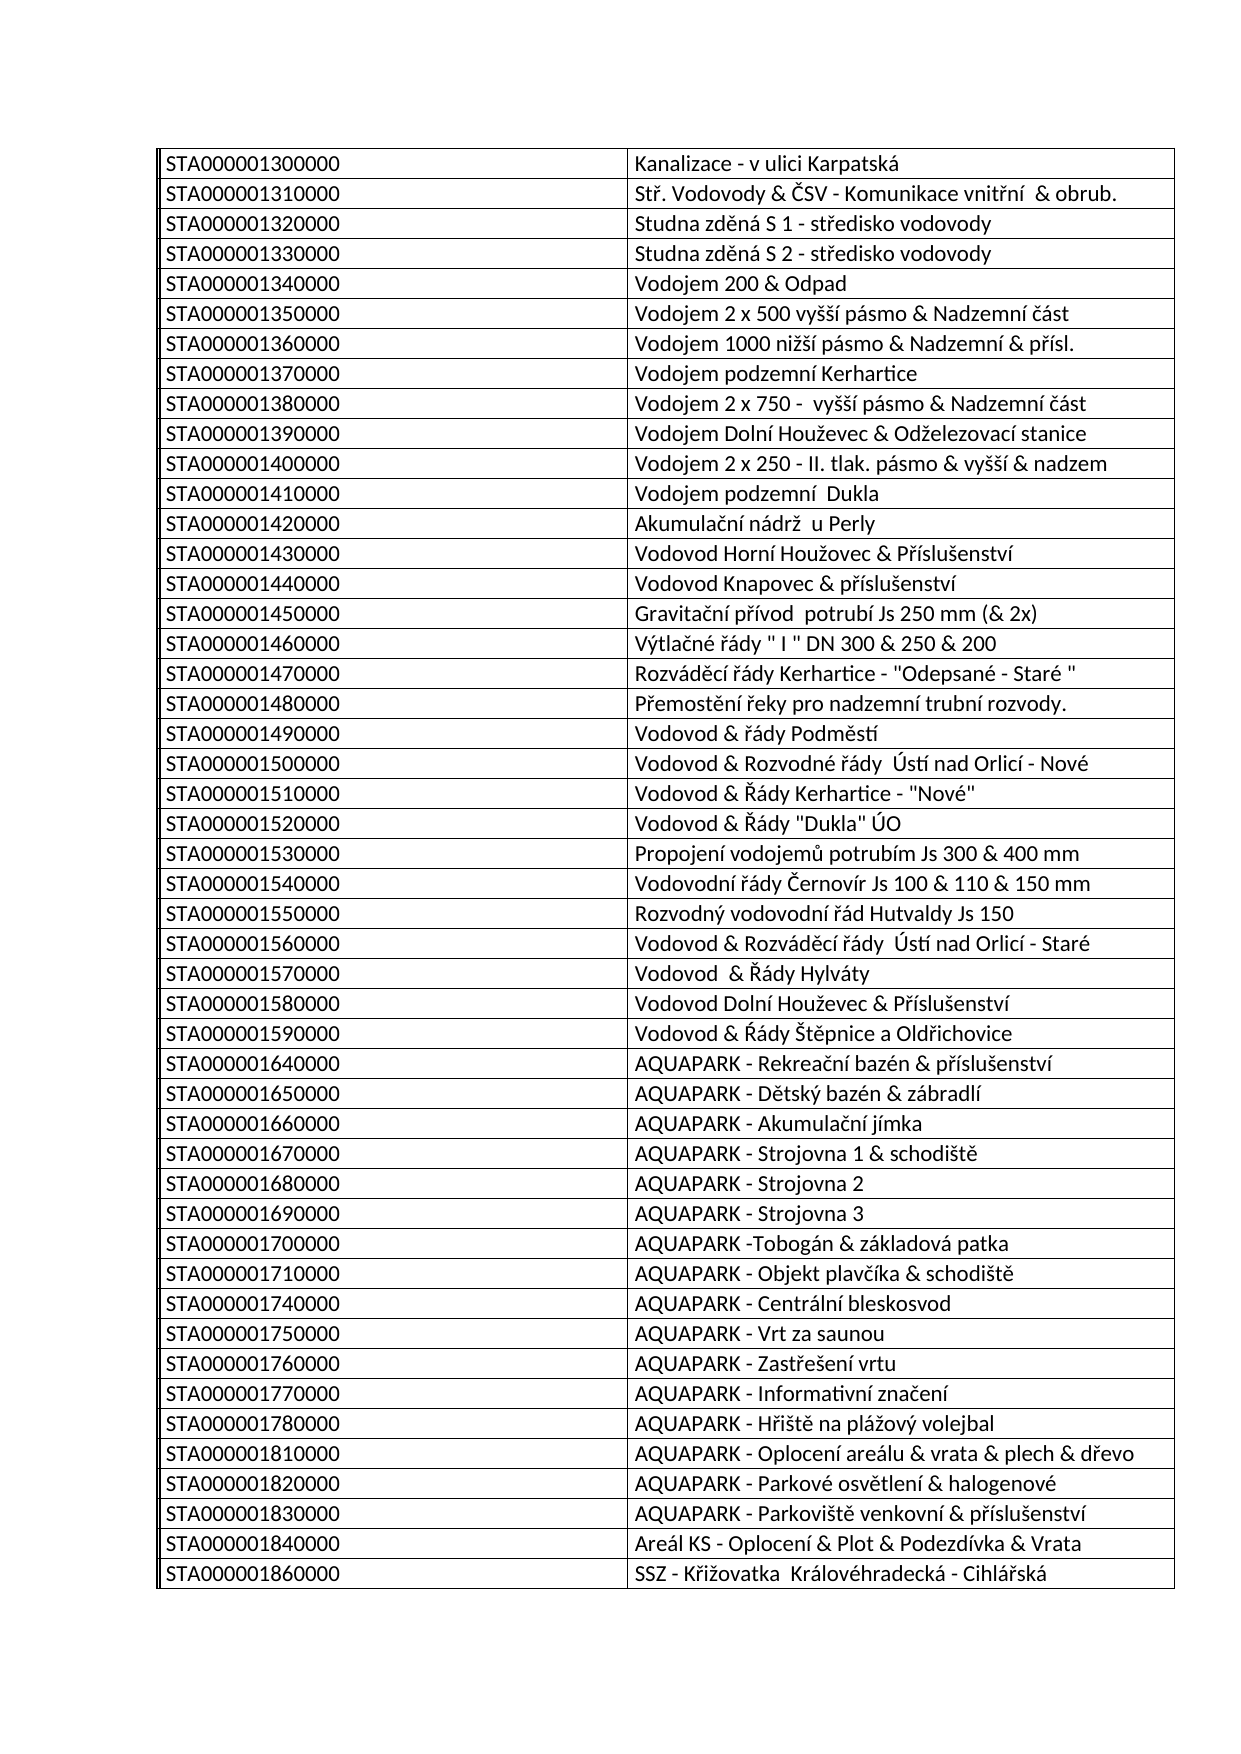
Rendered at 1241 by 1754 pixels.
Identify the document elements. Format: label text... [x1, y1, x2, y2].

table_cell AQUAPARK - Vrt za saunou [628, 1319, 1174, 1348]
table_cell Vodojem 2 x 250 - II. tlak. pásmo & vyšší & nadzem [628, 449, 1174, 478]
table_cell STA000001310000 [161, 179, 627, 208]
table_cell AQUAPARK - Strojovna 1 & schodiště [628, 1139, 1174, 1168]
table_cell STA000001580000 [161, 989, 627, 1018]
table_cell STA000001470000 [161, 659, 627, 688]
table_cell AQUAPARK - Zastřešení vrtu [628, 1349, 1174, 1378]
table_cell Vodojem Dolní Houževec & Odželezovací stanice [628, 419, 1174, 448]
table_cell Vodojem 2 x 500 vyšší pásmo & Nadzemní část [628, 299, 1174, 328]
table_cell Akumulační nádrž u Perly [628, 509, 1174, 538]
table_cell AQUAPARK - Objekt plavčíka & schodiště [628, 1259, 1174, 1288]
table_cell STA000001370000 [161, 359, 627, 388]
table_cell STA000001420000 [161, 509, 627, 538]
table_cell STA000001740000 [161, 1289, 627, 1318]
table_cell STA000001570000 [161, 959, 627, 988]
table_cell STA000001650000 [161, 1079, 627, 1108]
table_cell Vodovod Dolní Houževec & Příslušenství [628, 989, 1174, 1018]
table_cell Vodojem 2 x 750 - vyšší pásmo & Nadzemní část [628, 389, 1174, 418]
table_cell STA000001670000 [161, 1139, 627, 1168]
table_cell STA000001380000 [161, 389, 627, 418]
table_cell Studna zděná S 2 - středisko vodovody [628, 239, 1174, 268]
table_cell Vodovod & Rozvodné řády Ústí nad Orlicí - Nové [628, 749, 1174, 778]
table_cell STA000001480000 [161, 689, 627, 718]
table_cell STA000001560000 [161, 929, 627, 958]
table_cell STA000001490000 [161, 719, 627, 748]
table_cell Vodovod & Řády Hylváty [628, 959, 1174, 988]
table_cell STA000001340000 [161, 269, 627, 298]
table_cell STA000001590000 [161, 1019, 627, 1048]
table_cell AQUAPARK - Hřiště na plážový volejbal [628, 1409, 1174, 1438]
table_cell STA000001460000 [161, 629, 627, 658]
table_cell Stř. Vodovody & ČSV - Komunikace vnitřní & obrub. [628, 179, 1174, 208]
table_cell AQUAPARK - Strojovna 2 [628, 1169, 1174, 1198]
table_cell STA000001690000 [161, 1199, 627, 1228]
table_cell STA000001540000 [161, 869, 627, 898]
table_cell STA000001750000 [161, 1319, 627, 1348]
table_cell Gravitační přívod potrubí Js 250 mm (& 2x) [628, 599, 1174, 628]
table_cell STA000001510000 [161, 779, 627, 808]
table_cell STA000001360000 [161, 329, 627, 358]
table_cell Vodojem podzemní Dukla [628, 479, 1174, 508]
table_cell STA000001760000 [161, 1349, 627, 1378]
table_cell STA000001780000 [161, 1409, 627, 1438]
table_cell Vodovod & řády Podměstí [628, 719, 1174, 748]
table_cell STA000001450000 [161, 599, 627, 628]
table_cell Rozvodný vodovodní řád Hutvaldy Js 150 [628, 899, 1174, 928]
table_cell STA000001810000 [161, 1439, 627, 1468]
table_cell STA000001770000 [161, 1379, 627, 1408]
table_cell STA000001680000 [161, 1169, 627, 1198]
table_cell Vodovod & Řády Kerhartice - "Nové" [628, 779, 1174, 808]
table_cell STA000001830000 [161, 1499, 627, 1528]
table_cell AQUAPARK -Tobogán & základová patka [628, 1229, 1174, 1258]
table_cell Propojení vodojemů potrubím Js 300 & 400 mm [628, 839, 1174, 868]
table_cell STA000001640000 [161, 1049, 627, 1078]
table_cell Vodovod & Řády "Dukla" ÚO [628, 809, 1174, 838]
table_cell Vodovodní řády Černovír Js 100 & 110 & 150 mm [628, 869, 1174, 898]
table_cell STA000001320000 [161, 209, 627, 238]
table_cell Vodovod Knapovec & příslušenství [628, 569, 1174, 598]
table_cell AQUAPARK - Parkoviště venkovní & příslušenství [628, 1499, 1174, 1528]
table_cell STA000001660000 [161, 1109, 627, 1138]
table_cell AQUAPARK - Parkové osvětlení & halogenové [628, 1469, 1174, 1498]
table_cell STA000001820000 [161, 1469, 627, 1498]
table_cell Přemostění řeky pro nadzemní trubní rozvody. [628, 689, 1174, 718]
table_cell STA000001550000 [161, 899, 627, 928]
table_cell AQUAPARK - Strojovna 3 [628, 1199, 1174, 1228]
table_cell STA000001840000 [161, 1529, 627, 1558]
table_cell STA000001520000 [161, 809, 627, 838]
table_cell Studna zděná S 1 - středisko vodovody [628, 209, 1174, 238]
table_cell AQUAPARK - Centrální bleskosvod [628, 1289, 1174, 1318]
table_cell AQUAPARK - Dětský bazén & zábradlí [628, 1079, 1174, 1108]
table_cell Vodojem 1000 nižší pásmo & Nadzemní & přísl. [628, 329, 1174, 358]
table_cell STA000001530000 [161, 839, 627, 868]
table_cell AQUAPARK - Informativní značení [628, 1379, 1174, 1408]
table_cell STA000001390000 [161, 419, 627, 448]
table_cell STA000001440000 [161, 569, 627, 598]
table_cell STA000001500000 [161, 749, 627, 778]
table_cell Vodovod Horní Houžovec & Příslušenství [628, 539, 1174, 568]
table_cell Rozváděcí řády Kerhartice - "Odepsané - Staré " [628, 659, 1174, 688]
table_cell STA000001400000 [161, 449, 627, 478]
table_cell STA000001410000 [161, 479, 627, 508]
table_cell STA000001860000 [161, 1559, 627, 1588]
table_cell STA000001350000 [161, 299, 627, 328]
table_cell AQUAPARK - Oplocení areálu & vrata & plech & dřevo [628, 1439, 1174, 1468]
table_cell Kanalizace - v ulici Karpatská [628, 149, 1174, 178]
table_cell Areál KS - Oplocení & Plot & Podezdívka & Vrata [628, 1529, 1174, 1558]
table_cell AQUAPARK - Akumulační jímka [628, 1109, 1174, 1138]
table_cell Výtlačné řády " I " DN 300 & 250 & 200 [628, 629, 1174, 658]
table_cell Vodojem 200 & Odpad [628, 269, 1174, 298]
table_cell AQUAPARK - Rekreační bazén & příslušenství [628, 1049, 1174, 1078]
table_cell STA000001700000 [161, 1229, 627, 1258]
table_cell Vodojem podzemní Kerhartice [628, 359, 1174, 388]
table_cell STA000001300000 [161, 149, 627, 178]
table_cell SSZ - Křižovatka Královéhradecká - Cihlářská [628, 1559, 1174, 1588]
table_cell STA000001330000 [161, 239, 627, 268]
table_cell STA000001430000 [161, 539, 627, 568]
table_cell Vodovod & Ŕády Štěpnice a Oldřichovice [628, 1019, 1174, 1048]
table_cell Vodovod & Rozváděcí řády Ústí nad Orlicí - Staré [628, 929, 1174, 958]
table_cell STA000001710000 [161, 1259, 627, 1288]
